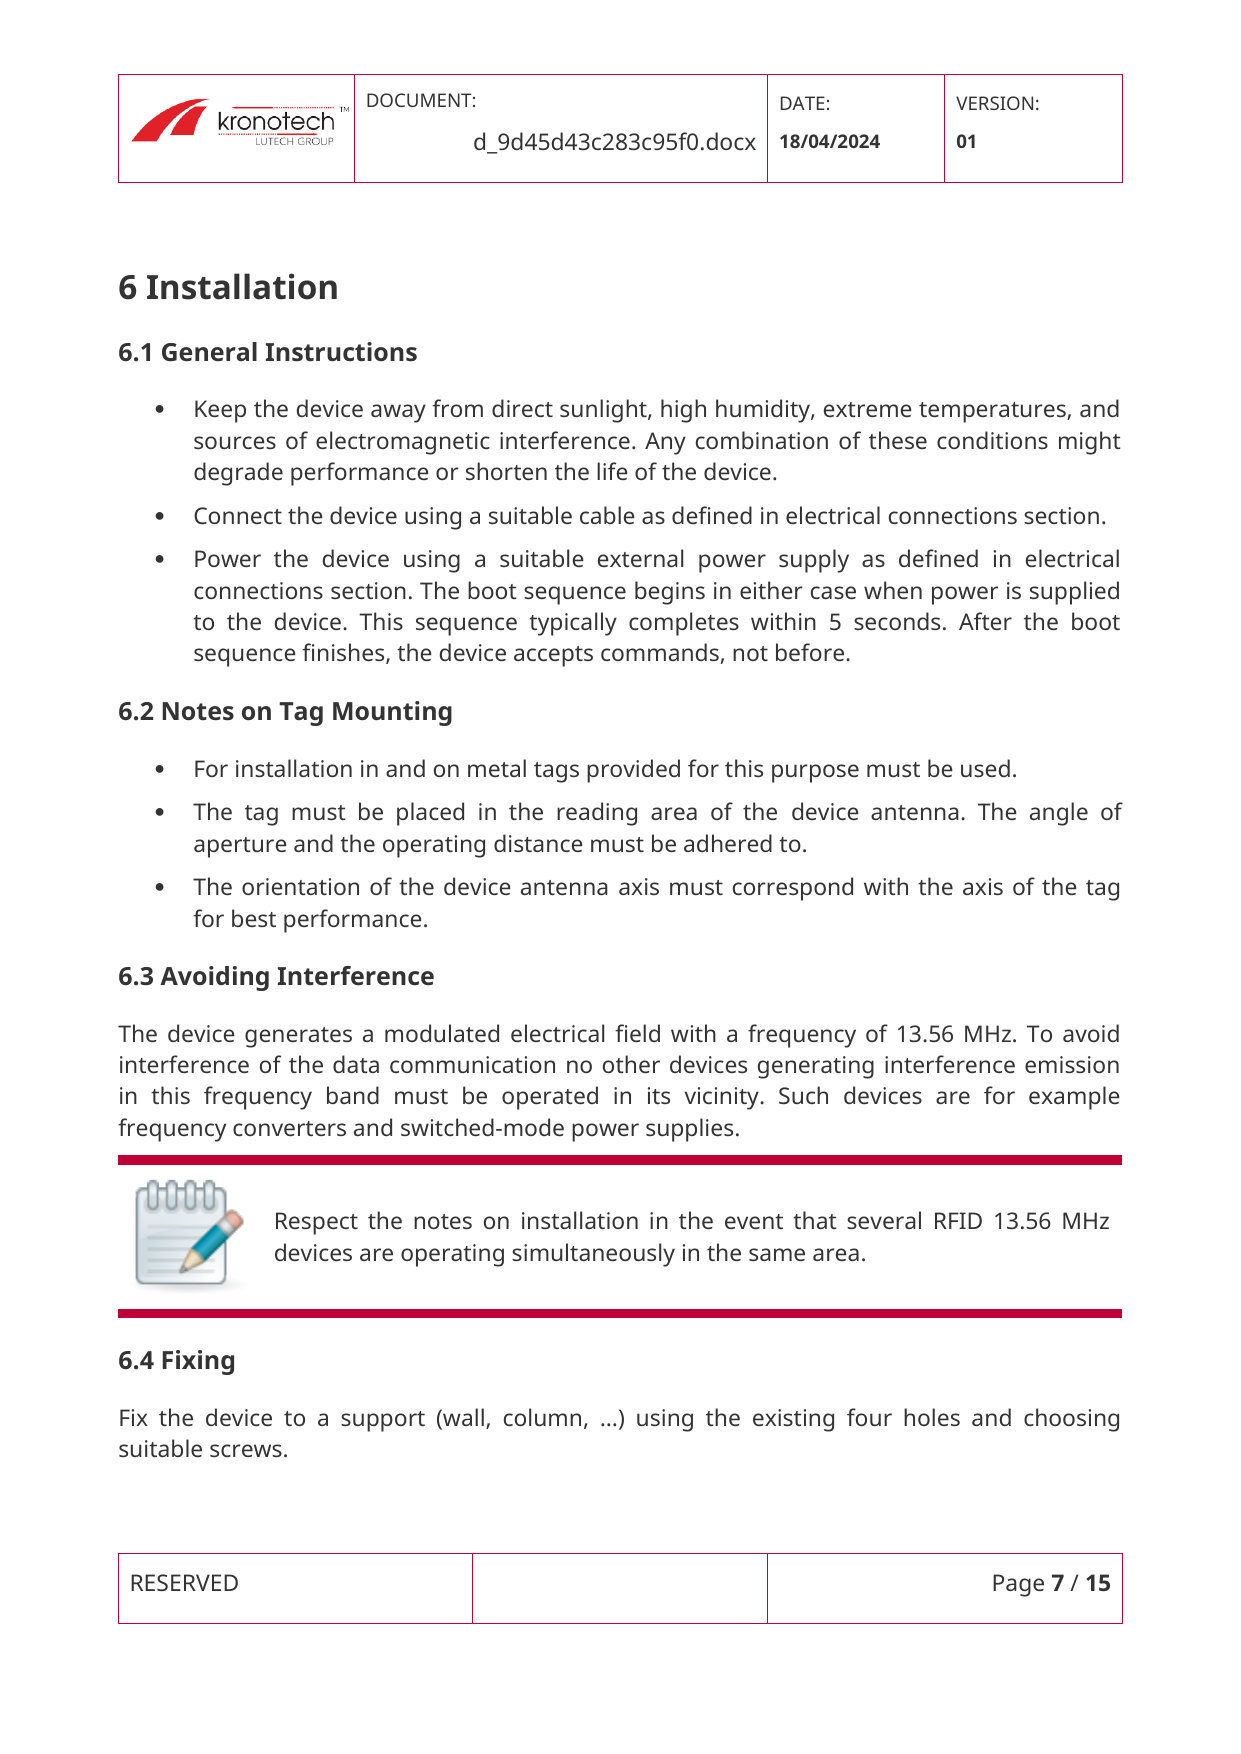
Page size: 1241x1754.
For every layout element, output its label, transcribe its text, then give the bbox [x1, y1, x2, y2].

list For installation in and on metal tags provided for this purpose must be used. [156, 752, 1122, 784]
subtitle General Instructions [118, 334, 1122, 368]
list The orientation of the device antenna axis must correspond with the axis of the tag for best performance. [156, 871, 1122, 934]
subtitle Notes on Tag Mounting [118, 693, 1122, 727]
list Keep the device away from direct sunlight, high humidity, extreme temperatures, and sources of electromagnetic interference. Any combination of these conditions might degrade performance or shorten the life of the device. [156, 393, 1122, 487]
subtitle Avoiding Interference [118, 959, 1122, 993]
table_header Respect the notes on installation in the event that several RFID 13.56 MHz devices are operating simultaneously in the same area. [262, 1165, 1122, 1308]
list Power the device using a suitable external power supply as defined in electrical connections section. The boot sequence begins in either case when power is supplied to the device. This sequence typically completes within 5 seconds. After the boot sequence finishes, the device accepts commands, not before. [156, 543, 1122, 668]
subtitle Installation [118, 264, 1122, 309]
picture [129, 1177, 249, 1296]
list Connect the device using a suitable cable as defined in electrical connections section. [156, 500, 1122, 531]
text Fix the device to a support (wall, column, …) using the existing four holes and choosing suitable screws. [118, 1402, 1122, 1464]
list The tag must be placed in the reading area of the device antenna. The angle of aperture and the operating distance must be adhered to. [156, 796, 1122, 859]
picture [129, 92, 351, 152]
subtitle Fixing [118, 1343, 1122, 1377]
text The device generates a modulated electrical field with a frequency of 13.56 MHz. To avoid interference of the data communication no other devices generating interference emission in this frequency band must be operated in its vicinity. Such devices are for example frequency converters and switched-mode power supplies. [118, 1018, 1122, 1143]
table_header [118, 1165, 262, 1308]
